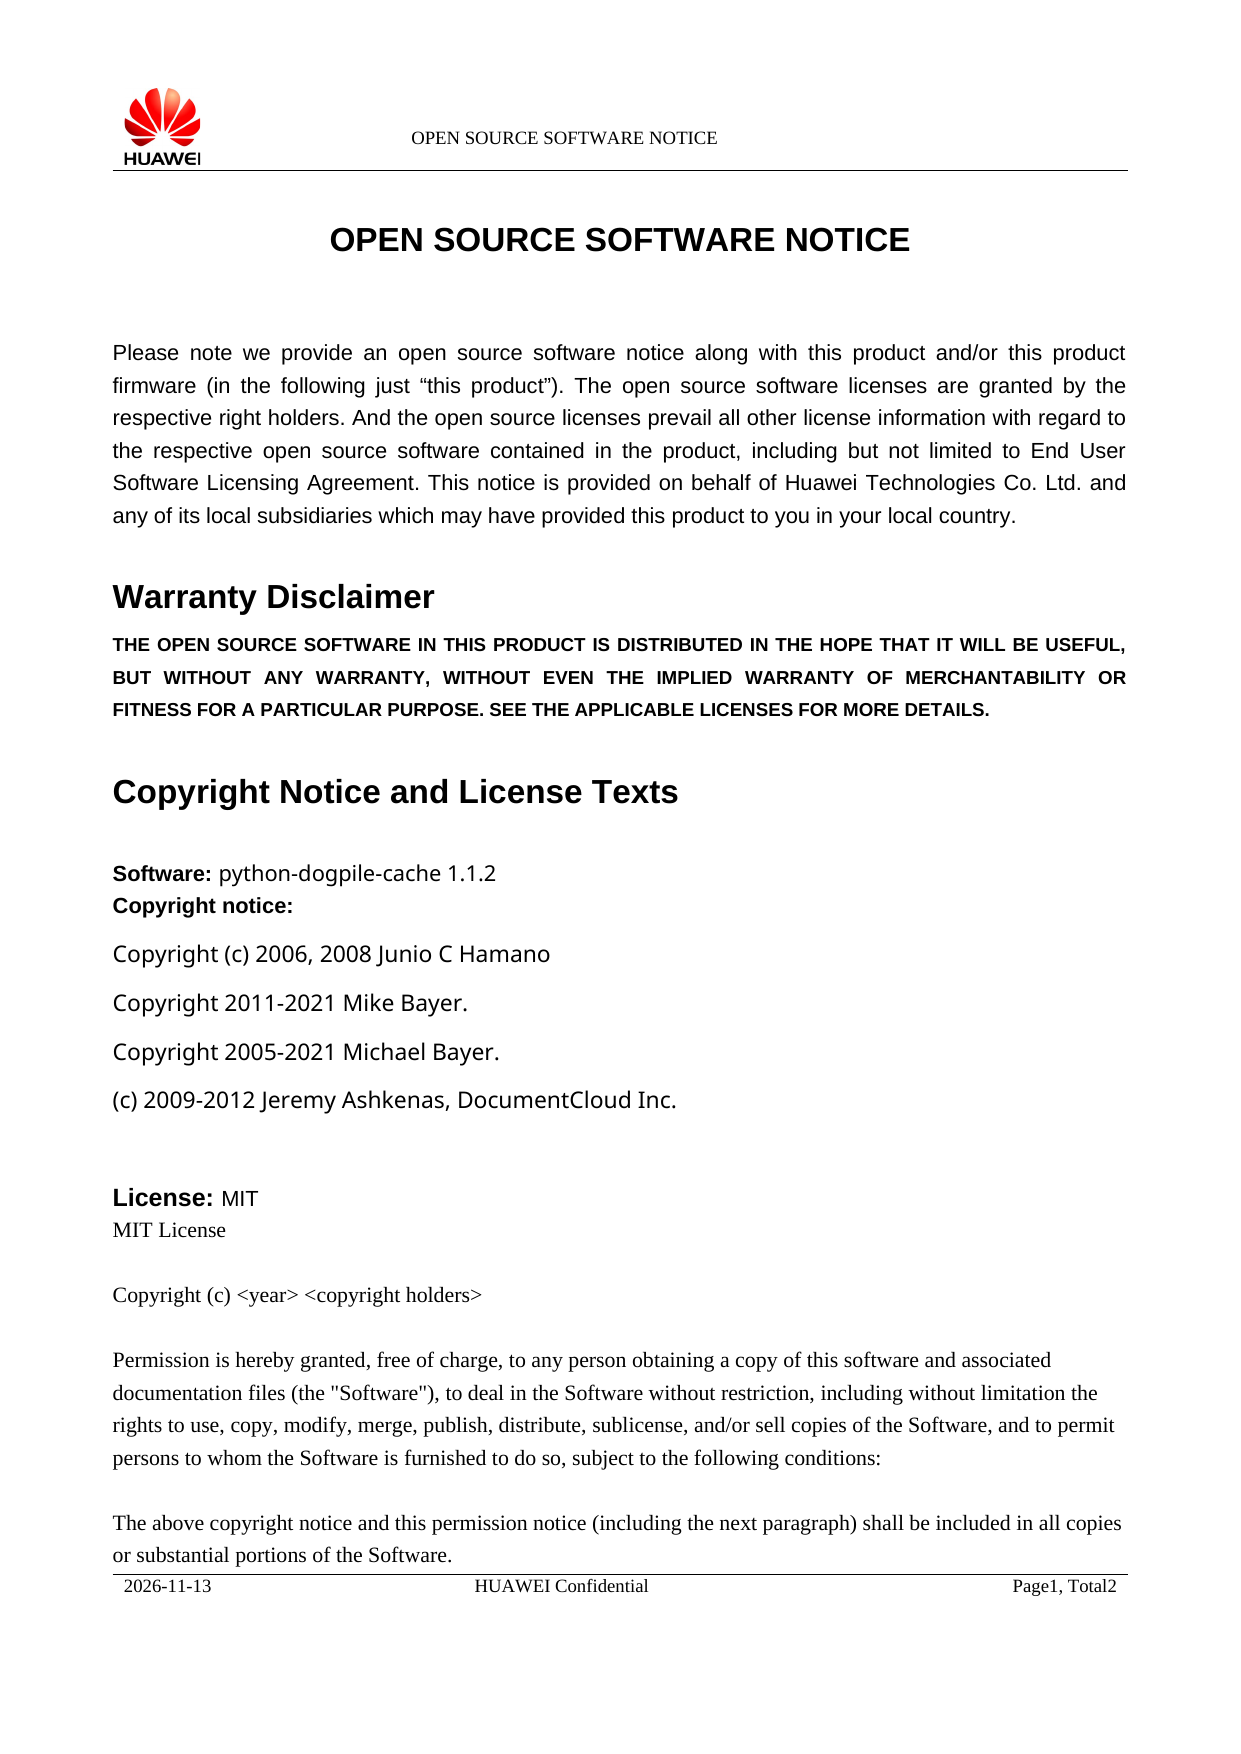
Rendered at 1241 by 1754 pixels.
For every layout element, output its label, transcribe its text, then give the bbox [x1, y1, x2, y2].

text Copyright notice: Copyright (c) 2006, 2008 Junio C Hamano Copyright 2011-2021 Mike Bayer. Copyright 2005-2021 Michael Bayer. (c) 2009-2012 Jeremy Ashkenas, DocumentCloud Inc. [112, 889, 1128, 1165]
text The open source software in this product is distributed in the hope that it will be useful, but WITHOUT ANY WARRANTY, without even the implied warranty of MERCHANTABILITY or FITNESS FOR A PARTICULAR PURPOSE. See the applicable licenses for more details. [112, 629, 1128, 726]
text Warranty Disclaimer [112, 564, 1128, 629]
text OPEN SOURCE SOFTWARE NOTICE [112, 206, 1128, 271]
text Copyright Notice and License Texts [112, 759, 1128, 824]
picture [124, 88, 201, 165]
title Software: python-dogpile-cache 1.1.2 [112, 856, 1128, 889]
text Please note we provide an open source software notice along with this product and/or this product firmware (in the following just “this product”). The open source software licenses are granted by the respective right holders. And the open source licenses prevail all other license information with regard to the respective open source software contained in the product, including but not limited to End User Software Licensing Agreement. This notice is provided on behalf of Huawei Technologies Co. Ltd. and any of its local subsidiaries which may have provided this product to you in your local country. [112, 336, 1128, 531]
text License: MIT [112, 1181, 1128, 1214]
